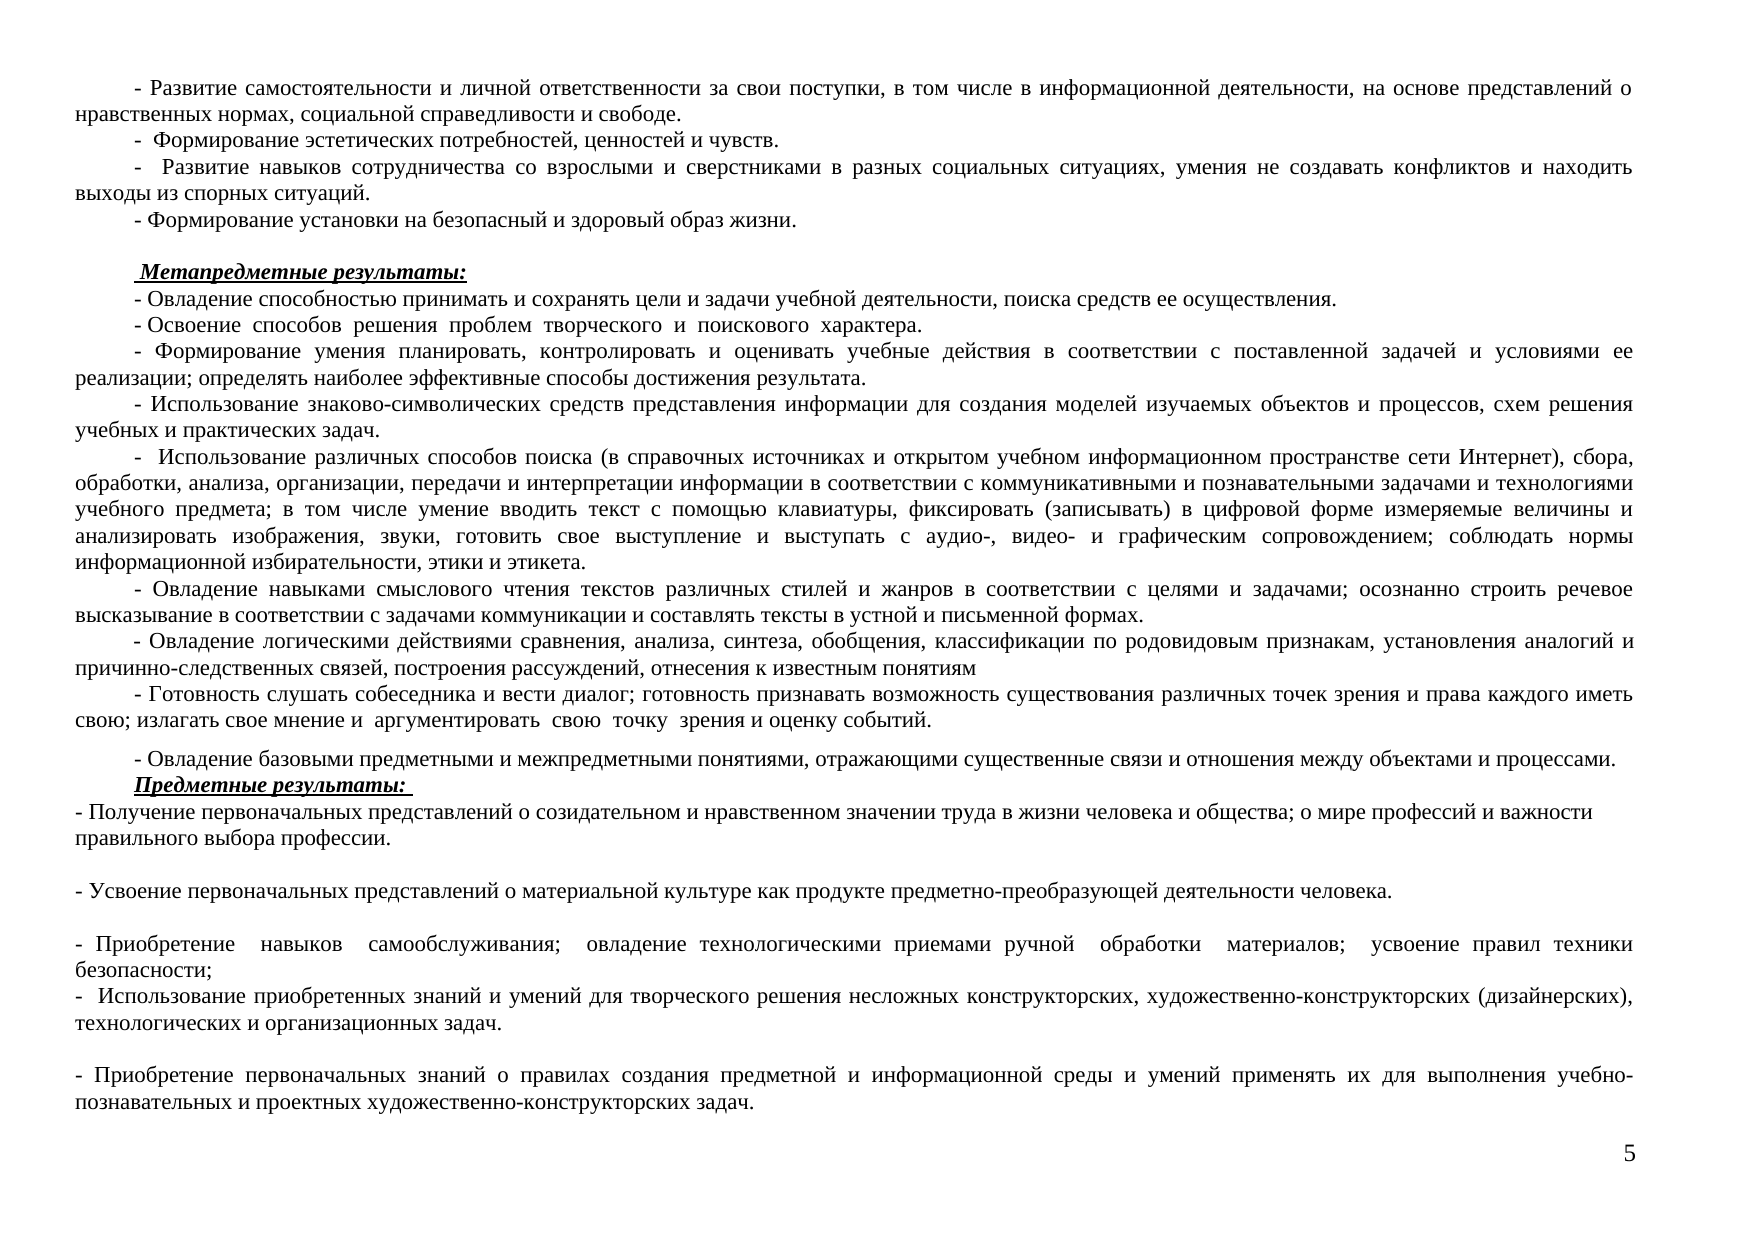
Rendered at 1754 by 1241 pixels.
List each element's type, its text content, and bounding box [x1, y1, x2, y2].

text - Использование знаково-символических средств представления информации для создания моделей изучаемых объектов и процессов, схем решения учебных и практических задач. [75, 390, 1636, 443]
text - Овладение базовыми предметными и межпредметными понятиями, отражающими существенные связи и отношения между объектами и процессами. [75, 745, 1636, 772]
text - Овладение навыками смыслового чтения текстов различных стилей и жанров в соответствии с целями и задачами; осознанно строить речевое высказывание в соответствии с задачами коммуникации и составлять тексты в устной и письменной формах. [75, 574, 1636, 627]
text - Готовность слушать собеседника и вести диалог; готовность признавать возможность существования различных точек зрения и права каждого иметь свою; излагать свое мнение и аргументировать свою точку зрения и оценку событий. [75, 680, 1636, 733]
text - Формирование эстетических потребностей, ценностей и чувств. [75, 127, 1636, 153]
text - Получение первоначальных представлений о созидательном и нравственном значении труда в жизни человека и общества; о мире профессий и важности правильного выбора профессии. [75, 798, 1636, 851]
text - Развитие навыков сотрудничества со взрослыми и сверстниками в разных социальных ситуациях, умения не создавать конфликтов и находить выходы из спорных ситуаций. [75, 153, 1636, 206]
text - Усвоение первоначальных представлений о материальной культуре как продукте предметно-преобразующей деятельности человека. [75, 877, 1636, 903]
text - Овладение способностью принимать и сохранять цели и задачи учебной деятельности, поиска средств ее осуществления. [75, 285, 1636, 311]
text - Использование различных способов поиска (в справочных источниках и открытом учебном информационном пространстве сети Интернет), сбора, обработки, анализа, организации, передачи и интерпретации информации в соответствии с коммуникативными и познавательными задачами и технологиями учебного предмета; в том числе умение вводить текст с помощью клавиатуры, фиксировать (записывать) в цифровой форме измеряемые величины и анализировать изображения, звуки, готовить свое выступление и выступать с аудио-, видео- и графическим сопровождением; соблюдать нормы информационной избирательности, этики и этикета. [75, 443, 1636, 574]
text Предметные результаты: [75, 772, 1636, 798]
text - Формирование установки на безопасный и здоровый образ жизни. [75, 206, 1636, 232]
text - Освоение способов решения проблем творческого и поискового характера. [75, 311, 1636, 337]
text - Приобретение первоначальных знаний о правилах создания предметной и информационной среды и умений применять их для выполнения учебно-познавательных и проектных художественно-конструкторских задач. [75, 1061, 1636, 1114]
text - Формирование умения планировать, контролировать и оценивать учебные действия в соответствии с поставленной задачей и условиями ее реализации; определять наиболее эффективные способы достижения результата. [75, 337, 1636, 390]
text - Овладение логическими действиями сравнения, анализа, синтеза, обобщения, классификации по родовидовым признакам, установления аналогий и причинно-следственных связей, построения рассуждений, отнесения к известным понятиям [75, 627, 1636, 680]
text - Приобретение навыков самообслуживания; овладение технологическими приемами ручной обработки материалов; усвоение правил техники безопасности; [75, 930, 1636, 982]
text Метапредметные результаты: [75, 258, 1636, 285]
text - Развитие самостоятельности и личной ответственности за свои поступки, в том числе в информационной деятельности, на основе представлений о нравственных нормах, социальной справедливости и свободе. [75, 74, 1636, 127]
text - Использование приобретенных знаний и умений для творческого решения несложных конструкторских, художественно-конструкторских (дизайнерских), технологических и организационных задач. [75, 982, 1636, 1035]
